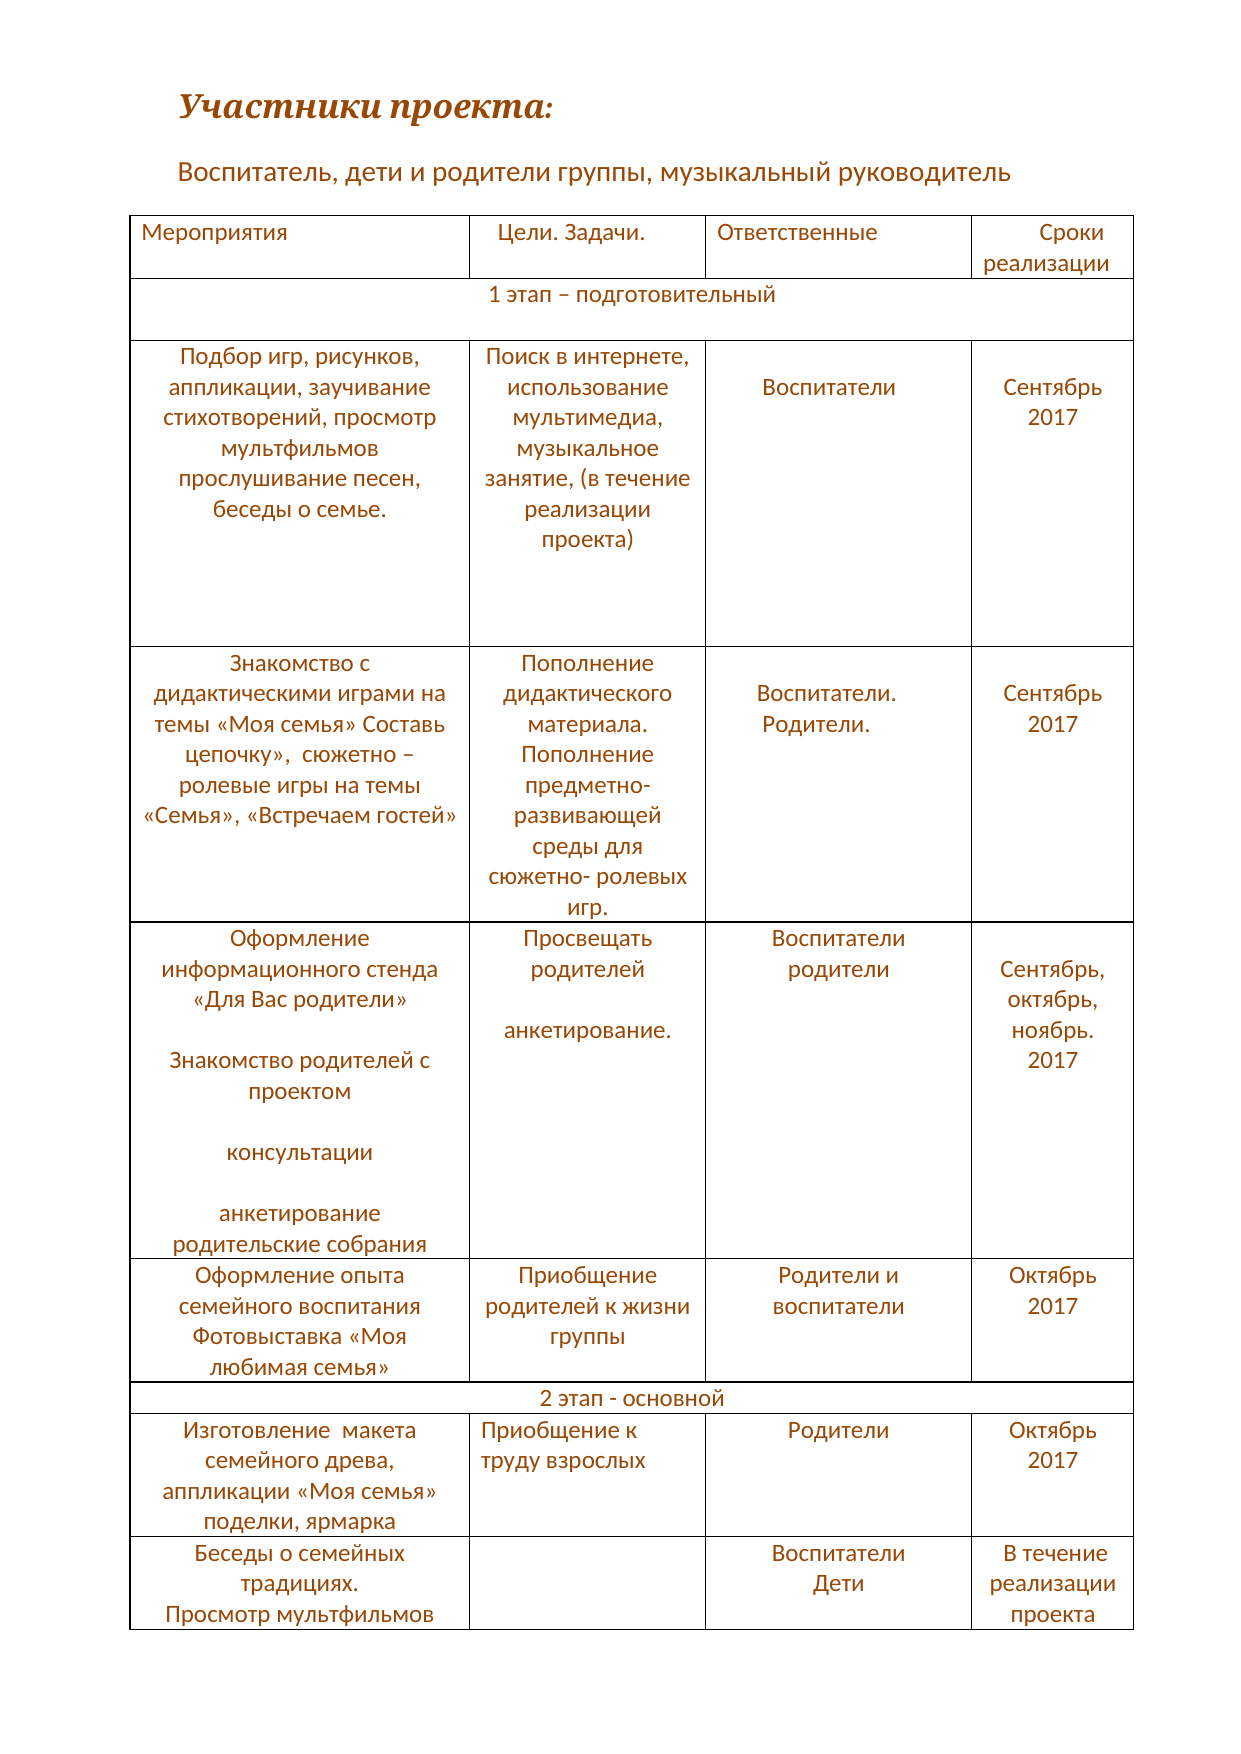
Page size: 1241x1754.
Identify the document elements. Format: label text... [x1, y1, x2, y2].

table_cell Оформление опыта семейного воспитания Фотовыставка «Моя любимая семья» [131, 1259, 469, 1381]
table_cell Октябрь 2017 [972, 1414, 1133, 1536]
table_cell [972, 1537, 1133, 1629]
table_header Мероприятия [131, 216, 469, 277]
table_cell Изготовление макета семейного древа, аппликации «Моя семья» поделки, ярмарка [131, 1414, 469, 1536]
table_cell Родители [706, 1414, 971, 1536]
table_cell Воспитатели [706, 341, 971, 646]
table_header Ответственные [706, 216, 971, 277]
table_cell Воспитатели родители [706, 923, 971, 1258]
table_cell Родители и воспитатели [706, 1259, 971, 1381]
table_cell Сентябрь 2017 [972, 647, 1133, 921]
text Воспитатель, дети и родители группы, музыкальный руководитель [177, 153, 1152, 189]
table_cell 1 этап – подготовительный [131, 279, 1133, 339]
table_cell Подбор игр, рисунков, аппликации, заучивание стихотворений, просмотр мультфильмов прослушивание песен, беседы о семье. [131, 341, 469, 646]
table_cell Октябрь 2017 [972, 1259, 1133, 1381]
table_cell Воспитатели. Родители. [706, 647, 971, 921]
table_cell Воспитатели Дети [706, 1537, 971, 1629]
table_cell Поиск в интернете, использование мультимедиа, музыкальное занятие, (в течение реализации проекта) [470, 341, 705, 646]
table_cell Сентябрь, октябрь, ноябрь. 2017 [972, 923, 1133, 1258]
table_cell [470, 1537, 705, 1629]
table_cell Оформление информационного стенда «Для Вас родители» Знакомство родителей с проектом консультации анкетирование родительские собрания [131, 923, 469, 1258]
table_header Сроки реализации [972, 216, 1133, 277]
table_cell Сентябрь 2017 [972, 341, 1133, 646]
table_cell 2 этап - основной [131, 1383, 1133, 1413]
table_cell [131, 1537, 469, 1629]
text Участники проекта: [177, 89, 1152, 127]
table_cell Просвещать родителей анкетирование. [470, 923, 705, 1258]
table_cell Пополнение дидактического материала. Пополнение предметно- развивающей среды для сюжетно- ролевых игр. [470, 647, 705, 921]
table_cell Приобщение родителей к жизни группы [470, 1259, 705, 1381]
table_cell Приобщение к труду взрослых [470, 1414, 705, 1536]
table_cell Знакомство с дидактическими играми на темы «Моя семья» Составь цепочку», сюжетно – ролевые игры на темы «Семья», «Встречаем гостей» [131, 647, 469, 921]
table_header Цели. Задачи. [470, 216, 705, 277]
